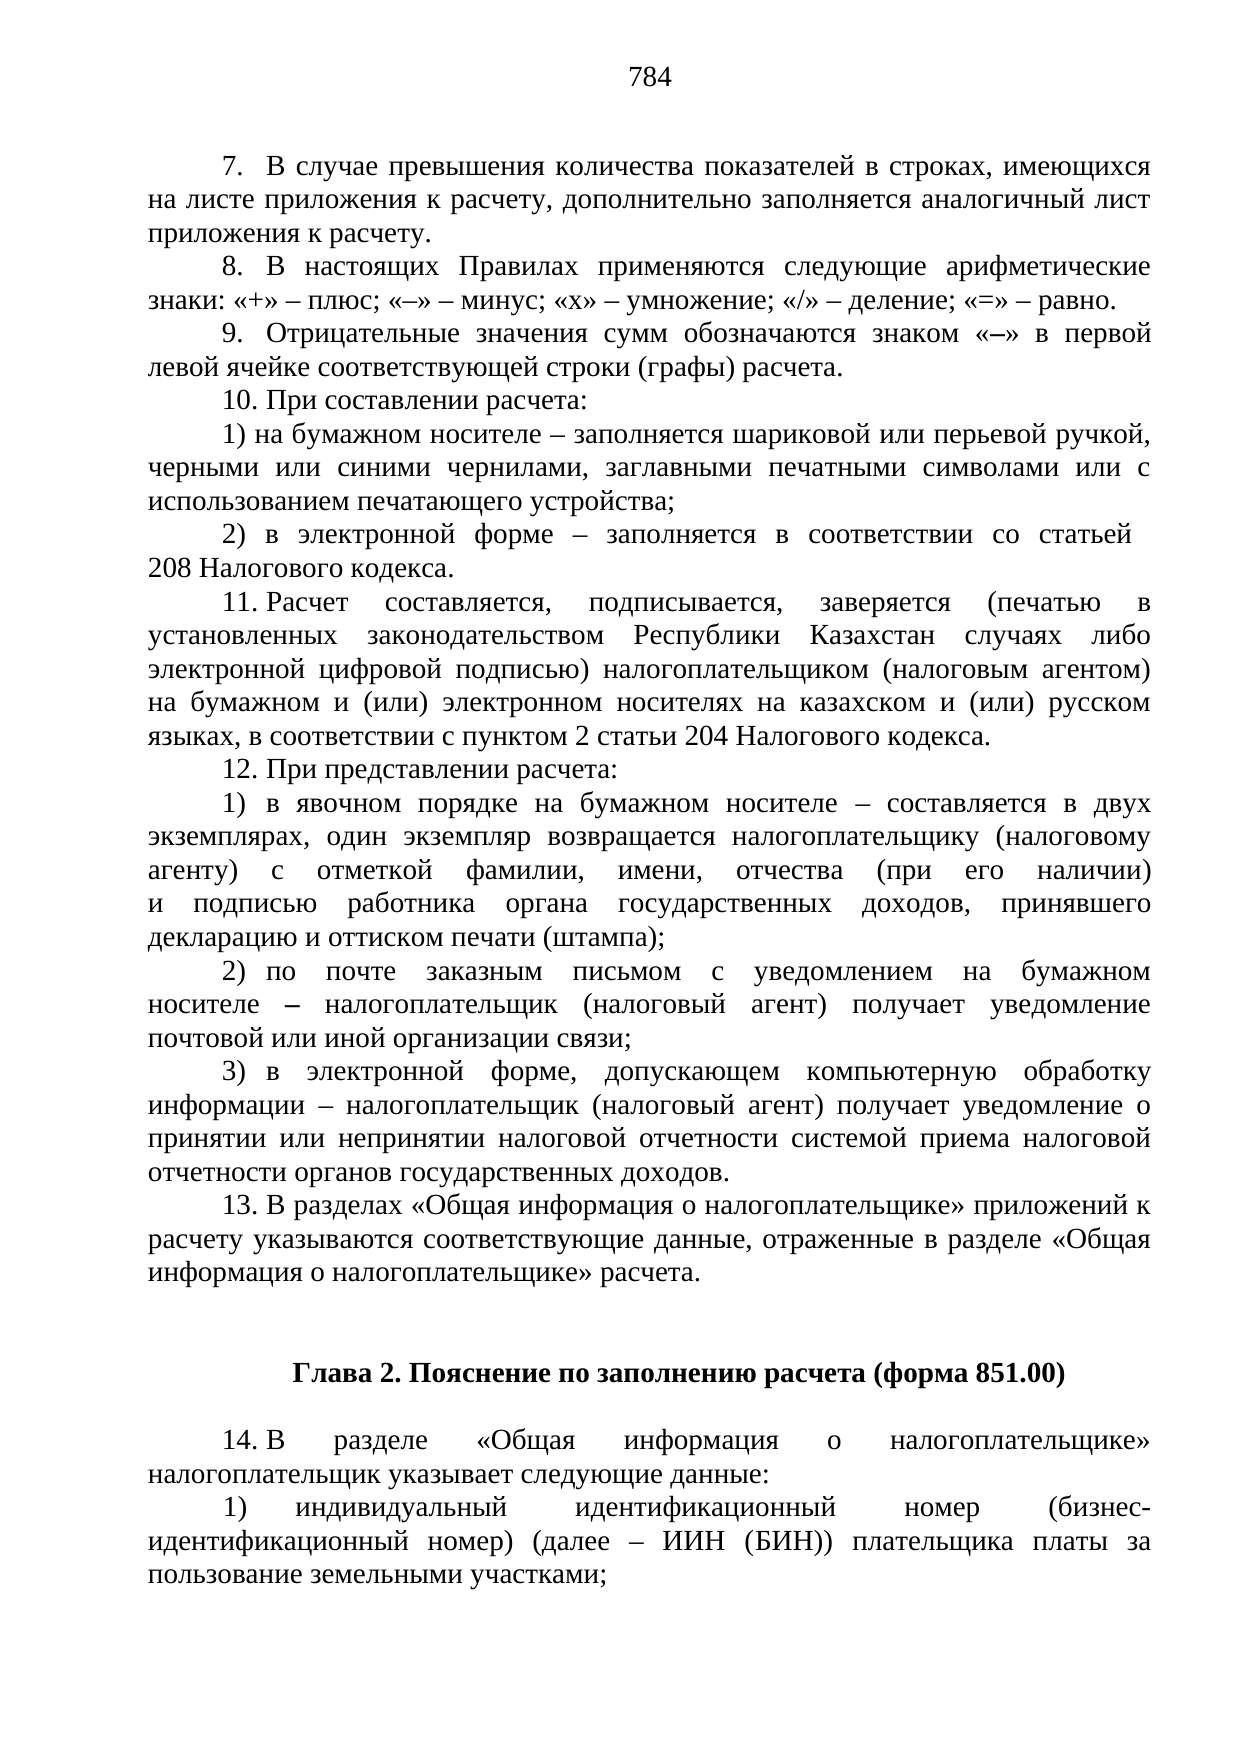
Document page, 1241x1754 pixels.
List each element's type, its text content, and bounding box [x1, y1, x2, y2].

text 1) индивидуальный идентификационный номер (бизнес- идентификационный номер) (далее – ИИН (БИН)) плательщика платы за пользование земельными участками; [148, 1489, 1152, 1590]
list При составлении расчета: [148, 382, 1152, 416]
list В разделах «Общая информация о налогоплательщике» приложений к расчету указываются соответствующие данные, отраженные в разделе «Общая информация о налогоплательщике» расчета. [148, 1187, 1152, 1288]
list Расчет составляется, подписывается, заверяется (печатью в установленных законодательством Республики Казахстан случаях либо электронной цифровой подписью) налогоплательщиком (налоговым агентом) на бумажном и (или) электронном носителях на казахском и (или) русском языках, в соответствии с пунктом 2 статьи 204 Налогового кодекса. [148, 584, 1152, 751]
list в электронной форме, допускающем компьютерную обработку информации – налогоплательщик (налоговый агент) получает уведомление о принятии или непринятии налоговой отчетности системой приема налоговой отчетности органов государственных доходов. [148, 1053, 1152, 1187]
text 1) на бумажном носителе – заполняется шариковой или перьевой ручкой, черными или синими чернилами, заглавными печатными символами или с использованием печатающего устройства; [148, 416, 1152, 517]
list по почте заказным письмом с уведомлением на бумажном носителе – налогоплательщик (налоговый агент) получает уведомление почтовой или иной организации связи; [148, 953, 1152, 1053]
text 2) в электронной форме – заполняется в соответствии со статьей 208 Налогового кодекса. [148, 517, 1152, 584]
list В разделе «Общая информация о налогоплательщике» налогоплательщик указывает следующие данные: [148, 1422, 1152, 1489]
list в явочном порядке на бумажном носителе – составляется в двух экземплярах, один экземпляр возвращается налогоплательщику (налоговому агенту) с отметкой фамилии, имени, отчества (при его наличии) и подписью работника органа государственных доходов, принявшего декларацию и оттиском печати (штампа); [148, 785, 1152, 953]
list В настоящих Правилах применяются следующие арифметические знаки: «+» – плюс; «–» – минус; «х» – умножение; «/» – деление; «=» – равно. [148, 248, 1152, 315]
list При представлении расчета: [148, 751, 1152, 785]
list Отрицательные значения сумм обозначаются знаком «–» в первой левой ячейке соответствующей строки (графы) расчета. [148, 315, 1152, 382]
list В случае превышения количества показателей в строках, имеющихся на листе приложения к расчету, дополнительно заполняется аналогичный лист приложения к расчету. [148, 148, 1152, 248]
text Глава 2. Пояснение по заполнению расчета (форма 851.00) [148, 1355, 1152, 1389]
